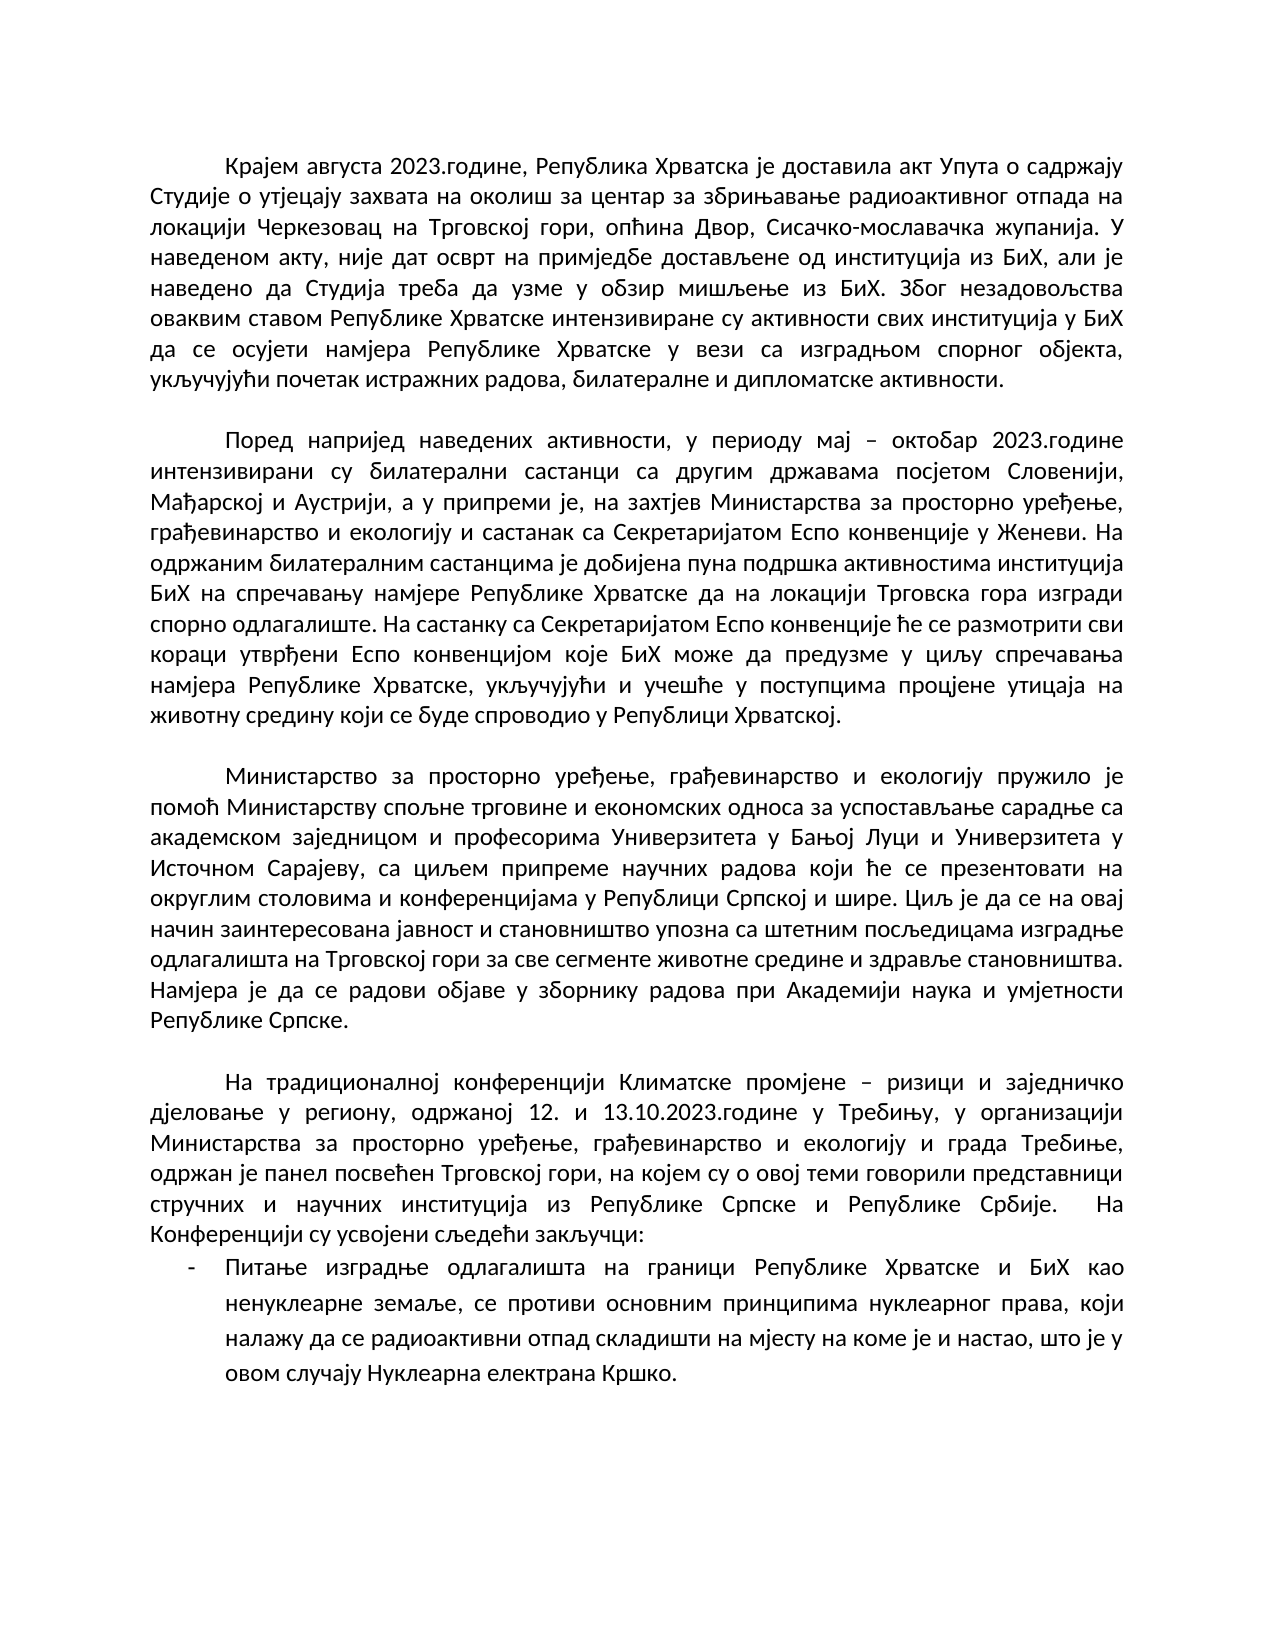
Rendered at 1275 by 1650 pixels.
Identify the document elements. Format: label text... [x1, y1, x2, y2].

text На традиционалној конференцији Климатске промјене – ризици и заједничко дјеловање у региону, одржаној 12. и 13.10.2023.године у Требињу, у организацији Министарства за просторно уређење, грађевинарство и екологију и града Требиње, одржан је панел посвећен Трговској гори, на којем су о овој теми говорили представници стручних и научних институција из Републике Српске и Републике Србије. На Конференцији су усвојени сљедећи закључци: [150, 1066, 1125, 1249]
list Питање изградње одлагалишта на граници Републике Хрватске и БиХ као ненуклеарне земаље, се противи основним принципима нуклеарног права, који налажу да се радиоактивни отпад складишти на мјесту на коме је и настао, што је у овом случају Нуклеарна електрана Кршко. [187, 1249, 1125, 1388]
text Крајем августа 2023.године, Република Хрватска је доставила акт Упута о садржају Студије о утјецају захвата на околиш за центар за збрињавање радиоактивног отпада на локацији Черкезовац на Трговској гори, опћина Двор, Сисачко-мославачка жупанија. У наведеном акту, није дат осврт на примједбе достављене од институција из БиХ, али је наведено да Студија треба да узме у обзир мишљење из БиХ. Због незадовољства оваквим ставом Републике Хрватске интензивиране су активности свих институција у БиХ да се осујети намјера Републике Хрватске у вези са изградњом спорног објекта, укључујући почетак истражних радова, билатералне и дипломатске активности. [150, 150, 1125, 394]
text Поред напријед наведених активности, у периоду мај – октобар 2023.године интензивирани су билатерални састанци са другим државама посјетом Словенији, Мађарској и Аустрији, а у припреми је, на захтјев Министарства за просторно уређење, грађевинарство и екологију и састанак са Секретаријатом Еспо конвенције у Женеви. На одржаним билатералним састанцима је добијена пуна подршка активностима институција БиХ на спречавању намјере Републике Хрватске да на локацији Трговска гора изгради спорно одлагалиште. На састанку са Секретаријатом Еспо конвенције ће се размотрити сви кораци утврђени Еспо конвенцијом које БиХ може да предузме у циљу спречавања намјера Републике Хрватске, укључујући и учешће у поступцима процјене утицаја на животну средину који се буде спроводио у Републици Хрватској. [150, 425, 1125, 730]
text Министарство за просторно уређење, грађевинарство и екологију пружило је помоћ Министарству спољне трговине и економских односа за успостављање сарадње са академском заједницом и професорима Универзитета у Бањој Луци и Универзитета у Источном Сарајеву, са циљем припреме научних радова који ће се презентовати на округлим столовима и конференцијама у Републици Српској и шире. Циљ је да се на овај начин заинтересована јавност и становништво упозна са штетним посљедицама изградње одлагалишта на Трговској гори за све сегменте животне средине и здравље становништва. Намјера је да се радови објаве у зборнику радова при Академији наука и умјетности Републике Српске. [150, 760, 1125, 1035]
